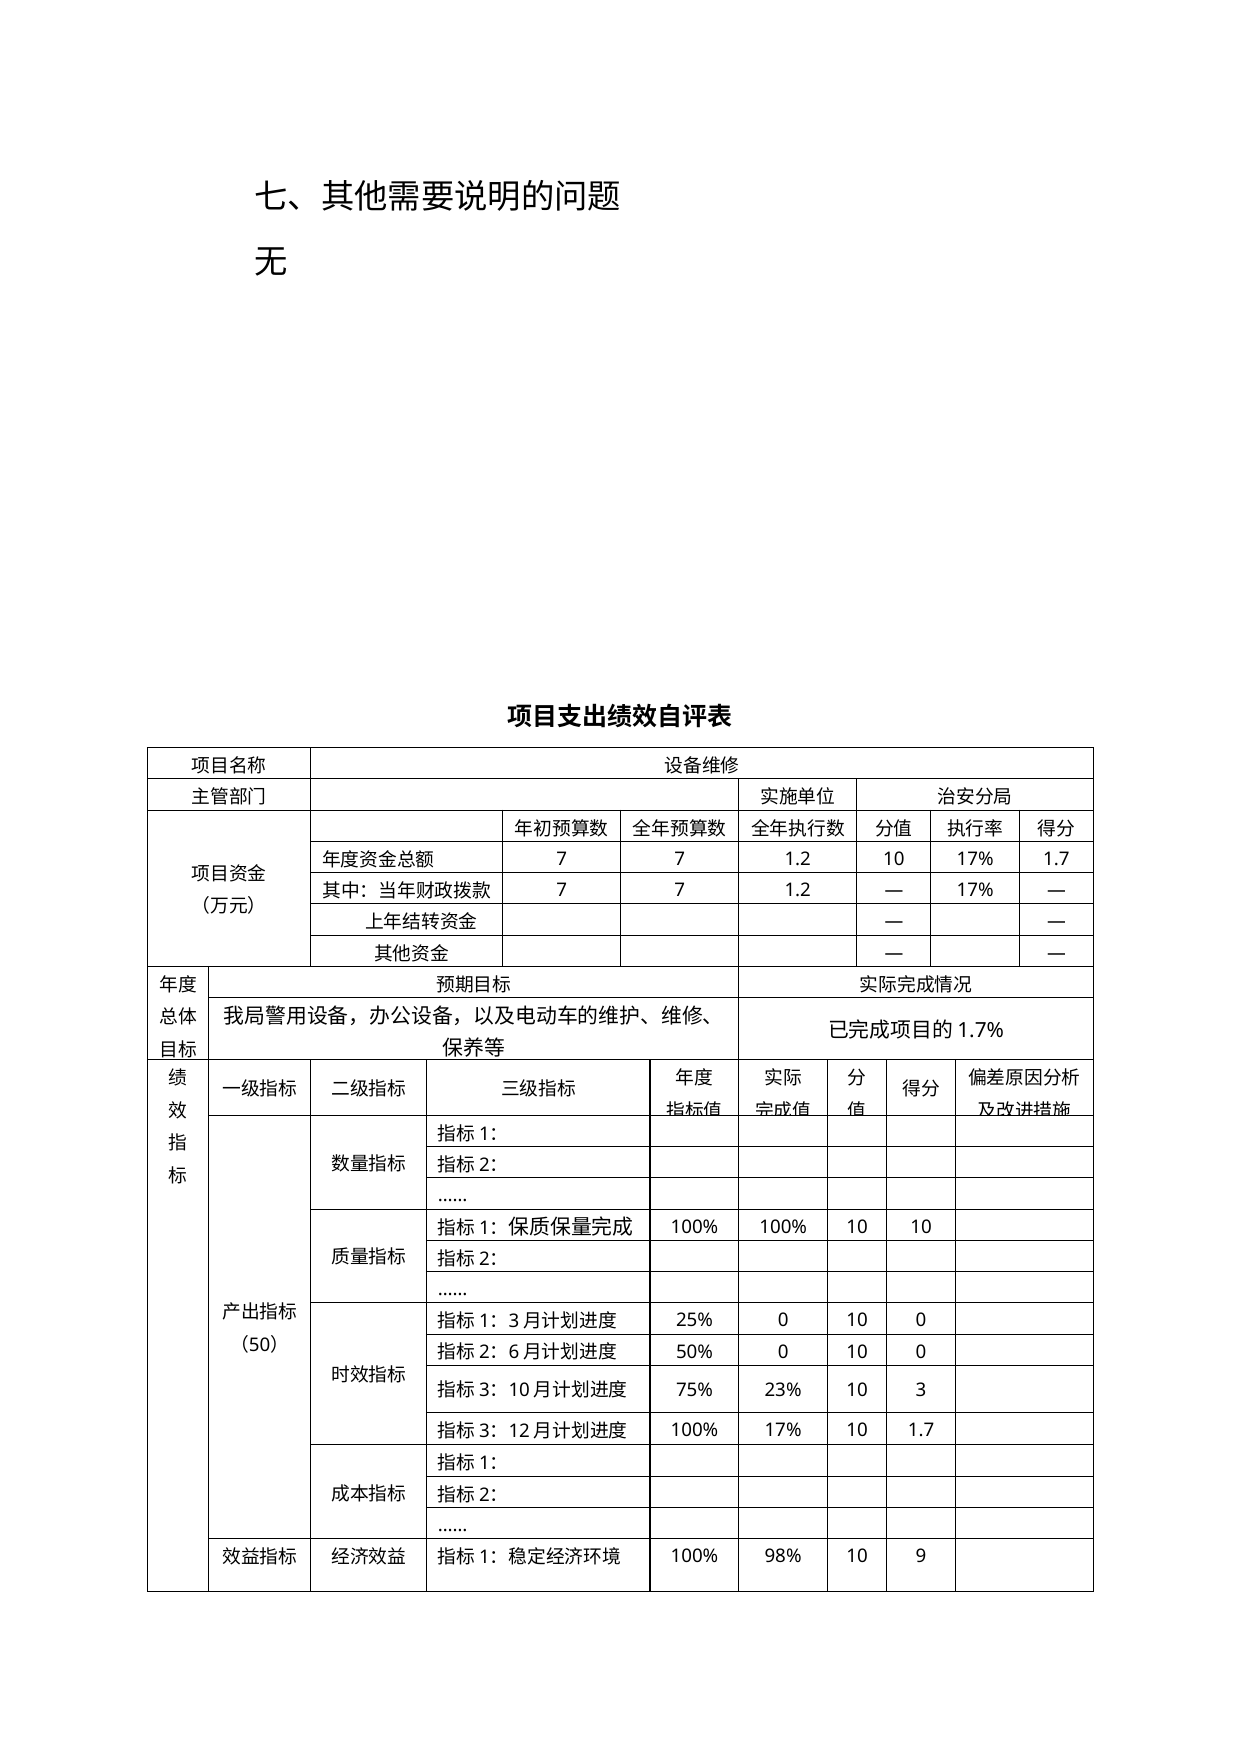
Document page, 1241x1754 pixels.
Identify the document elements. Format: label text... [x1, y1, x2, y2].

text 项目支出绩效自评表 [187, 682, 1053, 747]
table_cell 实施单位 [739, 779, 856, 809]
table_cell 上年结转资金 [311, 904, 502, 934]
table_cell 年度总体目标 [148, 967, 208, 1059]
table_cell 1.2 [739, 842, 856, 872]
table_cell 指标2： [427, 1477, 649, 1507]
table_cell 9 [887, 1539, 955, 1591]
table_cell 年度资金总额 [311, 842, 502, 872]
table_cell [956, 1178, 1093, 1208]
table_cell [956, 1116, 1093, 1146]
table_header 设备维修 [311, 748, 1093, 778]
table_cell 一级指标 [209, 1060, 310, 1115]
table_cell 17% [931, 842, 1019, 872]
table_cell 98% [739, 1539, 827, 1591]
table_cell [651, 1477, 738, 1507]
table_cell [828, 1116, 886, 1146]
table_cell 7 [621, 842, 738, 872]
table_cell 治安分局 [857, 779, 1093, 809]
table_cell [956, 1335, 1093, 1365]
table_cell [887, 1147, 955, 1177]
table_cell [828, 1147, 886, 1177]
table_cell [739, 1477, 827, 1507]
table_cell [956, 1539, 1093, 1591]
table_cell 10 [828, 1413, 886, 1444]
table_cell [651, 1508, 738, 1538]
table_cell 分值 [828, 1060, 886, 1115]
table_cell [931, 936, 1019, 966]
table_cell 50% [651, 1335, 738, 1365]
table_cell [739, 1116, 827, 1146]
table_cell [956, 1477, 1093, 1507]
table_cell 1.7 [887, 1413, 955, 1444]
table_cell — [857, 904, 930, 934]
table_cell [828, 1178, 886, 1208]
table_cell 绩 效 指 标 [148, 1060, 208, 1591]
table_cell 17% [739, 1413, 827, 1444]
table_cell 已完成项目的1.7% [739, 998, 1093, 1059]
table_cell 100% [739, 1210, 827, 1240]
table_cell [651, 1272, 738, 1302]
table_cell 三级指标 [427, 1060, 649, 1115]
table_cell 全年执行数 [739, 811, 856, 841]
table_cell [956, 1366, 1093, 1412]
table_cell [651, 1116, 738, 1146]
table_cell [828, 1445, 886, 1476]
table_cell 主管部门 [148, 779, 310, 809]
table_cell [739, 1147, 827, 1177]
table_cell — [1020, 904, 1093, 934]
table_cell 得分 [887, 1060, 955, 1115]
table_cell [739, 904, 856, 934]
table_cell 10 [828, 1303, 886, 1333]
table_cell 质量指标 [311, 1210, 426, 1302]
table_cell [887, 1445, 955, 1476]
table_cell [828, 1508, 886, 1538]
table_cell 7 [503, 873, 620, 903]
table_cell 得分 [1020, 811, 1093, 841]
table_cell …… [427, 1272, 649, 1302]
table_cell [956, 1413, 1093, 1444]
table_cell 实际 完成值 [739, 1060, 827, 1115]
table_cell [956, 1210, 1093, 1240]
table_header 项目名称 [148, 748, 310, 778]
table_cell [956, 1241, 1093, 1271]
table_cell [887, 1116, 955, 1146]
table_cell 二级指标 [311, 1060, 426, 1115]
table_cell 年初预算数 [503, 811, 620, 841]
text 无 [187, 227, 1053, 292]
table_cell [828, 1241, 886, 1271]
table_cell 全年预算数 [621, 811, 738, 841]
table_cell [887, 1178, 955, 1208]
table_cell 指标1：保质保量完成 [427, 1210, 649, 1240]
table_cell 指标2： [427, 1147, 649, 1177]
table_cell 1.7 [1020, 842, 1093, 872]
table_cell [887, 1272, 955, 1302]
table_cell [621, 936, 738, 966]
table_cell 0 [739, 1335, 827, 1365]
table_cell 17% [931, 873, 1019, 903]
table_cell …… [427, 1178, 649, 1208]
table_cell [956, 1508, 1093, 1538]
table_cell [887, 1508, 955, 1538]
table_cell 执行率 [931, 811, 1019, 841]
table_cell [828, 1272, 886, 1302]
table_cell 3 [887, 1366, 955, 1412]
table_cell 7 [503, 842, 620, 872]
table_cell 偏差原因分析及改进措施 [956, 1060, 1093, 1115]
table_cell — [1020, 873, 1093, 903]
table_cell 100% [651, 1413, 738, 1444]
table_cell [956, 1272, 1093, 1302]
table_cell [651, 1241, 738, 1271]
table_cell [739, 1272, 827, 1302]
table_cell 产出指标 （50） [209, 1116, 310, 1538]
table_cell 经济效益 指标 [311, 1539, 426, 1591]
table_cell 指标1：3月计划进度 [427, 1303, 649, 1333]
table_cell [311, 779, 738, 809]
table_cell 指标1： [427, 1445, 649, 1476]
text 七、其他需要说明的问题 [187, 162, 1053, 227]
table_cell [956, 1147, 1093, 1177]
table_cell 100% [651, 1539, 738, 1591]
table_cell 指标1： [427, 1116, 649, 1146]
table_cell 成本指标 [311, 1445, 426, 1538]
table_cell 实际完成情况 [739, 967, 1093, 997]
table_cell [651, 1147, 738, 1177]
table_cell 指标2： [427, 1241, 649, 1271]
table_cell …… [427, 1508, 649, 1538]
table_cell 25% [651, 1303, 738, 1333]
table_cell 数量指标 [311, 1116, 426, 1208]
table_cell [739, 936, 856, 966]
table_cell 0 [739, 1303, 827, 1333]
table_cell 指标2：6月计划进度 [427, 1335, 649, 1365]
table_cell [739, 1508, 827, 1538]
table_cell 10 [828, 1335, 886, 1365]
table_cell [956, 1303, 1093, 1333]
table_cell — [857, 873, 930, 903]
table_cell [651, 1445, 738, 1476]
table_cell 效益指标 （30） [209, 1539, 310, 1591]
table_cell 10 [857, 842, 930, 872]
table_cell 23% [739, 1366, 827, 1412]
table_cell [503, 904, 620, 934]
table_cell 分值 [857, 811, 930, 841]
table_cell [503, 936, 620, 966]
table_cell 75% [651, 1366, 738, 1412]
table_cell 指标1：稳定经济环境 [427, 1539, 649, 1591]
table_cell 指标3：10月计划进度 [427, 1366, 649, 1412]
table_cell 1.2 [739, 873, 856, 903]
table_cell [956, 1445, 1093, 1476]
table_cell [739, 1445, 827, 1476]
table_cell 年度 指标值 [651, 1060, 738, 1115]
table_cell 我局警用设备，办公设备，以及电动车的维护、维修、保养等 [209, 998, 738, 1059]
table_cell [311, 811, 502, 841]
table_cell 10 [887, 1210, 955, 1240]
table_cell [651, 1178, 738, 1208]
table_cell 7 [621, 873, 738, 903]
table_cell 10 [828, 1210, 886, 1240]
table_cell 预期目标 [209, 967, 738, 997]
table_cell [887, 1477, 955, 1507]
table_cell 100% [651, 1210, 738, 1240]
table_cell — [857, 936, 930, 966]
table_cell 0 [887, 1335, 955, 1365]
table_cell 项目资金 （万元） [148, 811, 310, 966]
table_cell [739, 1178, 827, 1208]
table_cell [931, 904, 1019, 934]
table_cell — [1020, 936, 1093, 966]
table_cell 10 [828, 1539, 886, 1591]
table_cell [621, 904, 738, 934]
table_cell [828, 1477, 886, 1507]
table_cell 其中：当年财政拨款 [311, 873, 502, 903]
table_cell [739, 1241, 827, 1271]
table_cell [887, 1241, 955, 1271]
table_cell 其他资金 [311, 936, 502, 966]
table_cell 10 [828, 1366, 886, 1412]
table_cell 0 [887, 1303, 955, 1333]
table_cell 时效指标 [311, 1303, 426, 1444]
table_cell 指标3：12月计划进度 [427, 1413, 649, 1444]
